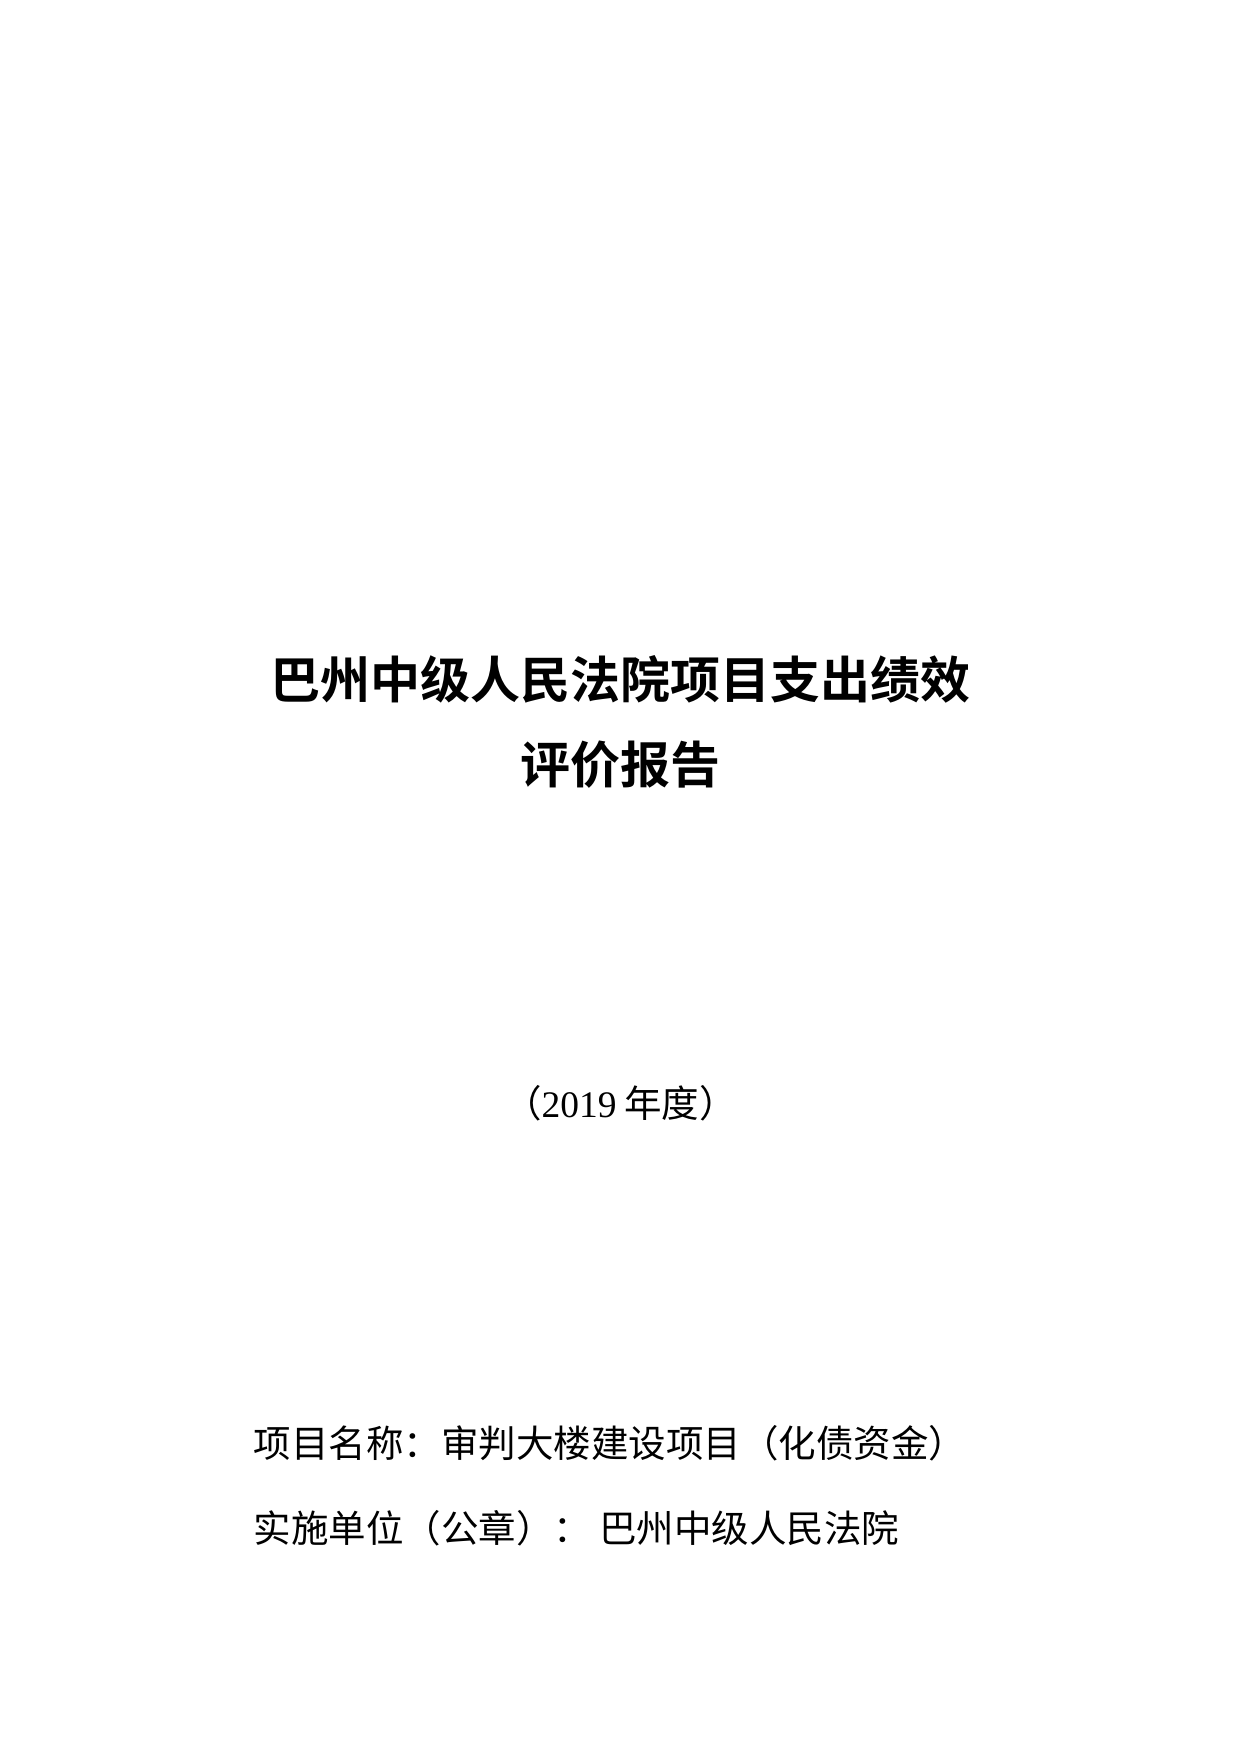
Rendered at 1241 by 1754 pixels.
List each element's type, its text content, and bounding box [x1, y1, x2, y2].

text （2019年度） [159, 1059, 1081, 1144]
text 巴州中级人民法院项目支出绩效 [159, 634, 1081, 719]
text 项目名称：审判大楼建设项目（化债资金） [159, 1399, 1081, 1484]
text 评价报告 [159, 719, 1081, 804]
text 实施单位（公章）： 巴州中级人民法院 [159, 1484, 1081, 1569]
